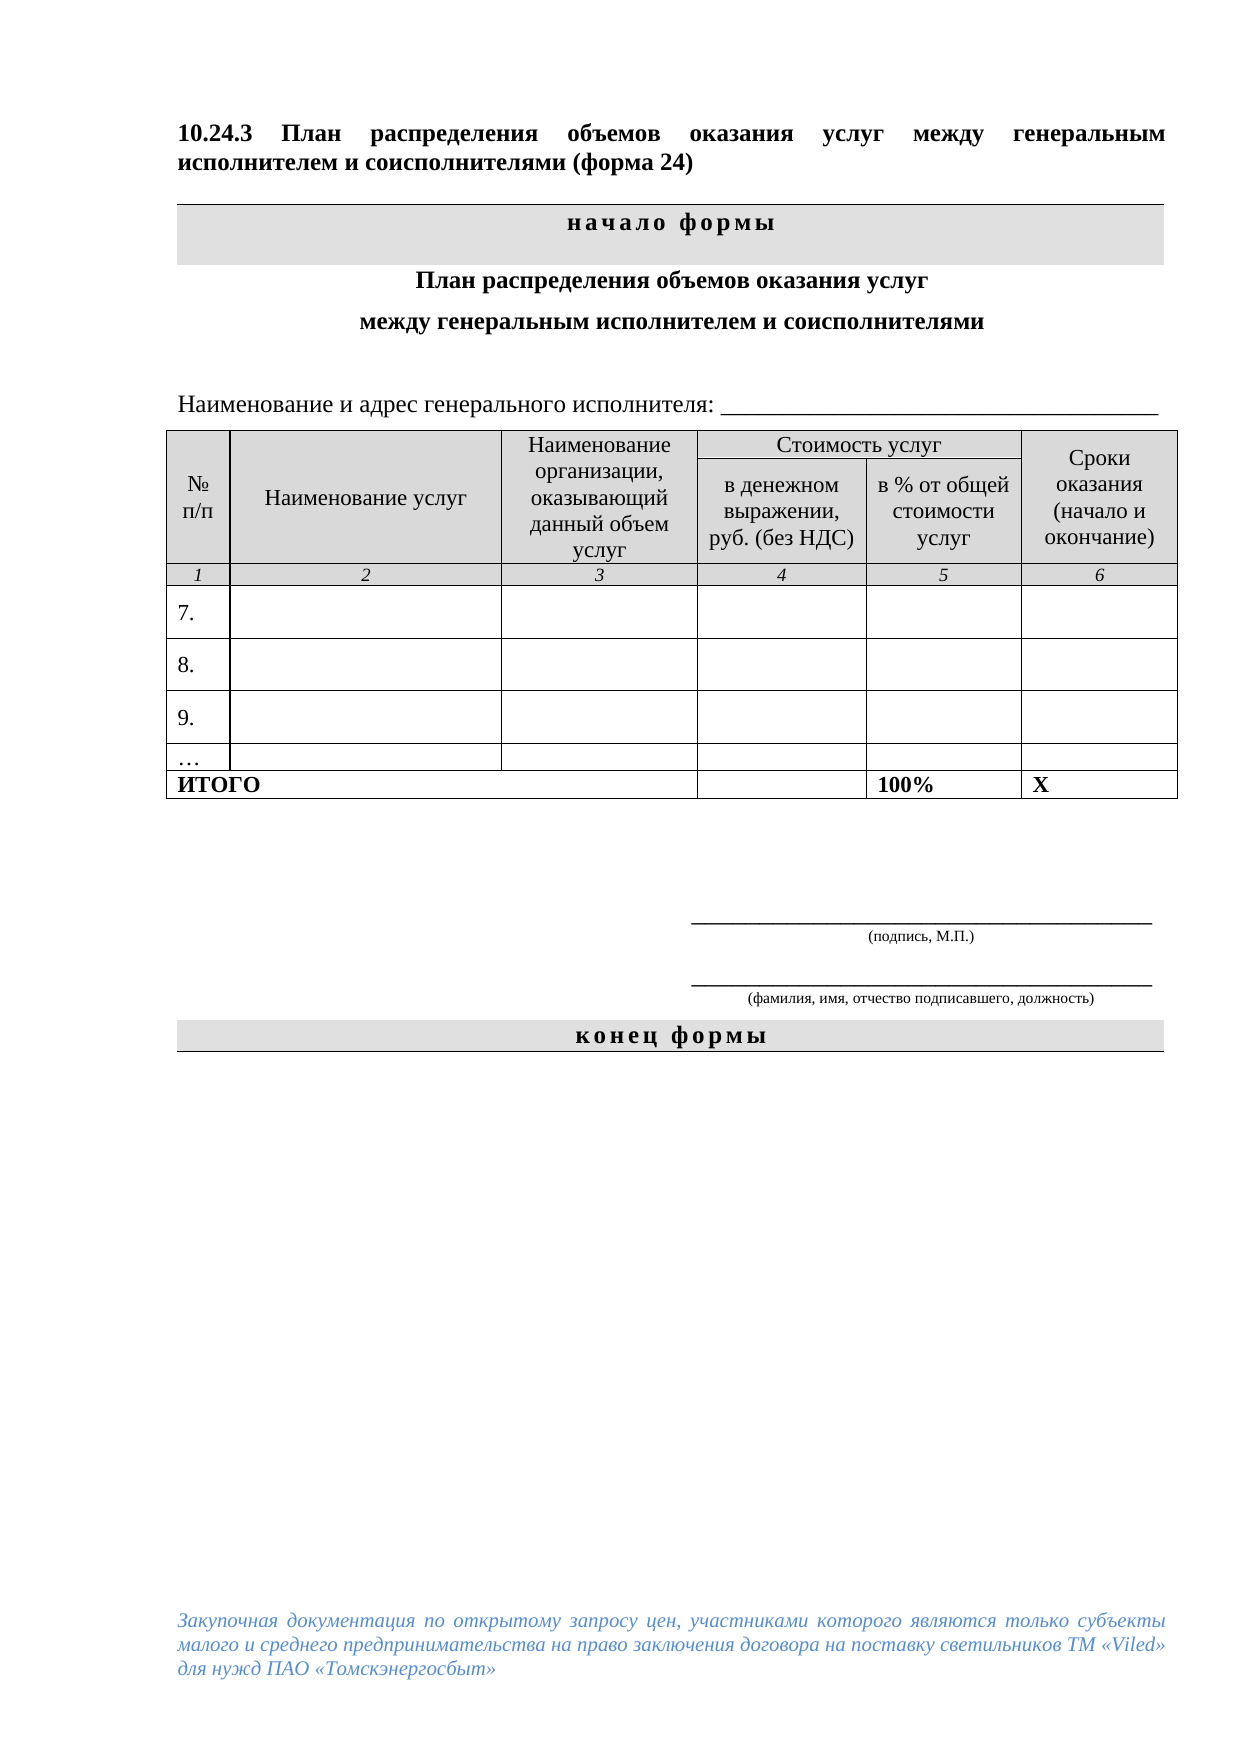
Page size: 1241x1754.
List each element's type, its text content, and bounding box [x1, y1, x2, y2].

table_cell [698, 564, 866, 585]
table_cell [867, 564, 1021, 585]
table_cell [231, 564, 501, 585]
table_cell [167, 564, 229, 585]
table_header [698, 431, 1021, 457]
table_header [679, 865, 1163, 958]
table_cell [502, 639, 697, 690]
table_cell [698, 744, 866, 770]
text конец формы [177, 1020, 1164, 1051]
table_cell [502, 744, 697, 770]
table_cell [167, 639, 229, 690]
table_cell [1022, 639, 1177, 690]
text начало формы [177, 205, 1164, 233]
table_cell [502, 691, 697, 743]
text План распределения объемов оказания услуг [177, 265, 1167, 294]
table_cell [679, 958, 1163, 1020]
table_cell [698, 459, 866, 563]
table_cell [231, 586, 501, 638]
text между генеральным исполнителем и соисполнителями [177, 306, 1167, 335]
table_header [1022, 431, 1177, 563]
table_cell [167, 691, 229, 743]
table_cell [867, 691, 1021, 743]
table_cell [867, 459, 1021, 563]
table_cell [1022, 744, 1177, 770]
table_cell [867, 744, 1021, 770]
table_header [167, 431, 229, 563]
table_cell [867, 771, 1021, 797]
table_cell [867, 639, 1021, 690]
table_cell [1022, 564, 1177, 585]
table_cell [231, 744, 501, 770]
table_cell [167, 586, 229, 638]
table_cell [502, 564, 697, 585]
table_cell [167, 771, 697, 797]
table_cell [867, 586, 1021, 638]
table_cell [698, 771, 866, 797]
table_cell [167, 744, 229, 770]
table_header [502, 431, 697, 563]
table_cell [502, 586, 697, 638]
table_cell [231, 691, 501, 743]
text 10.24.3 План распределения объемов оказания услуг между генеральным исполнителем и соисполнителями (форма 24) [177, 118, 1167, 176]
text Наименование и адрес генерального исполнителя: ___________________________________ [177, 389, 1167, 417]
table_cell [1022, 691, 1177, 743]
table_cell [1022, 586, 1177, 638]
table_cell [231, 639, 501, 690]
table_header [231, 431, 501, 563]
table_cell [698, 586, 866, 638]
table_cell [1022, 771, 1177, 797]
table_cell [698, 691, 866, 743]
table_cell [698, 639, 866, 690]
